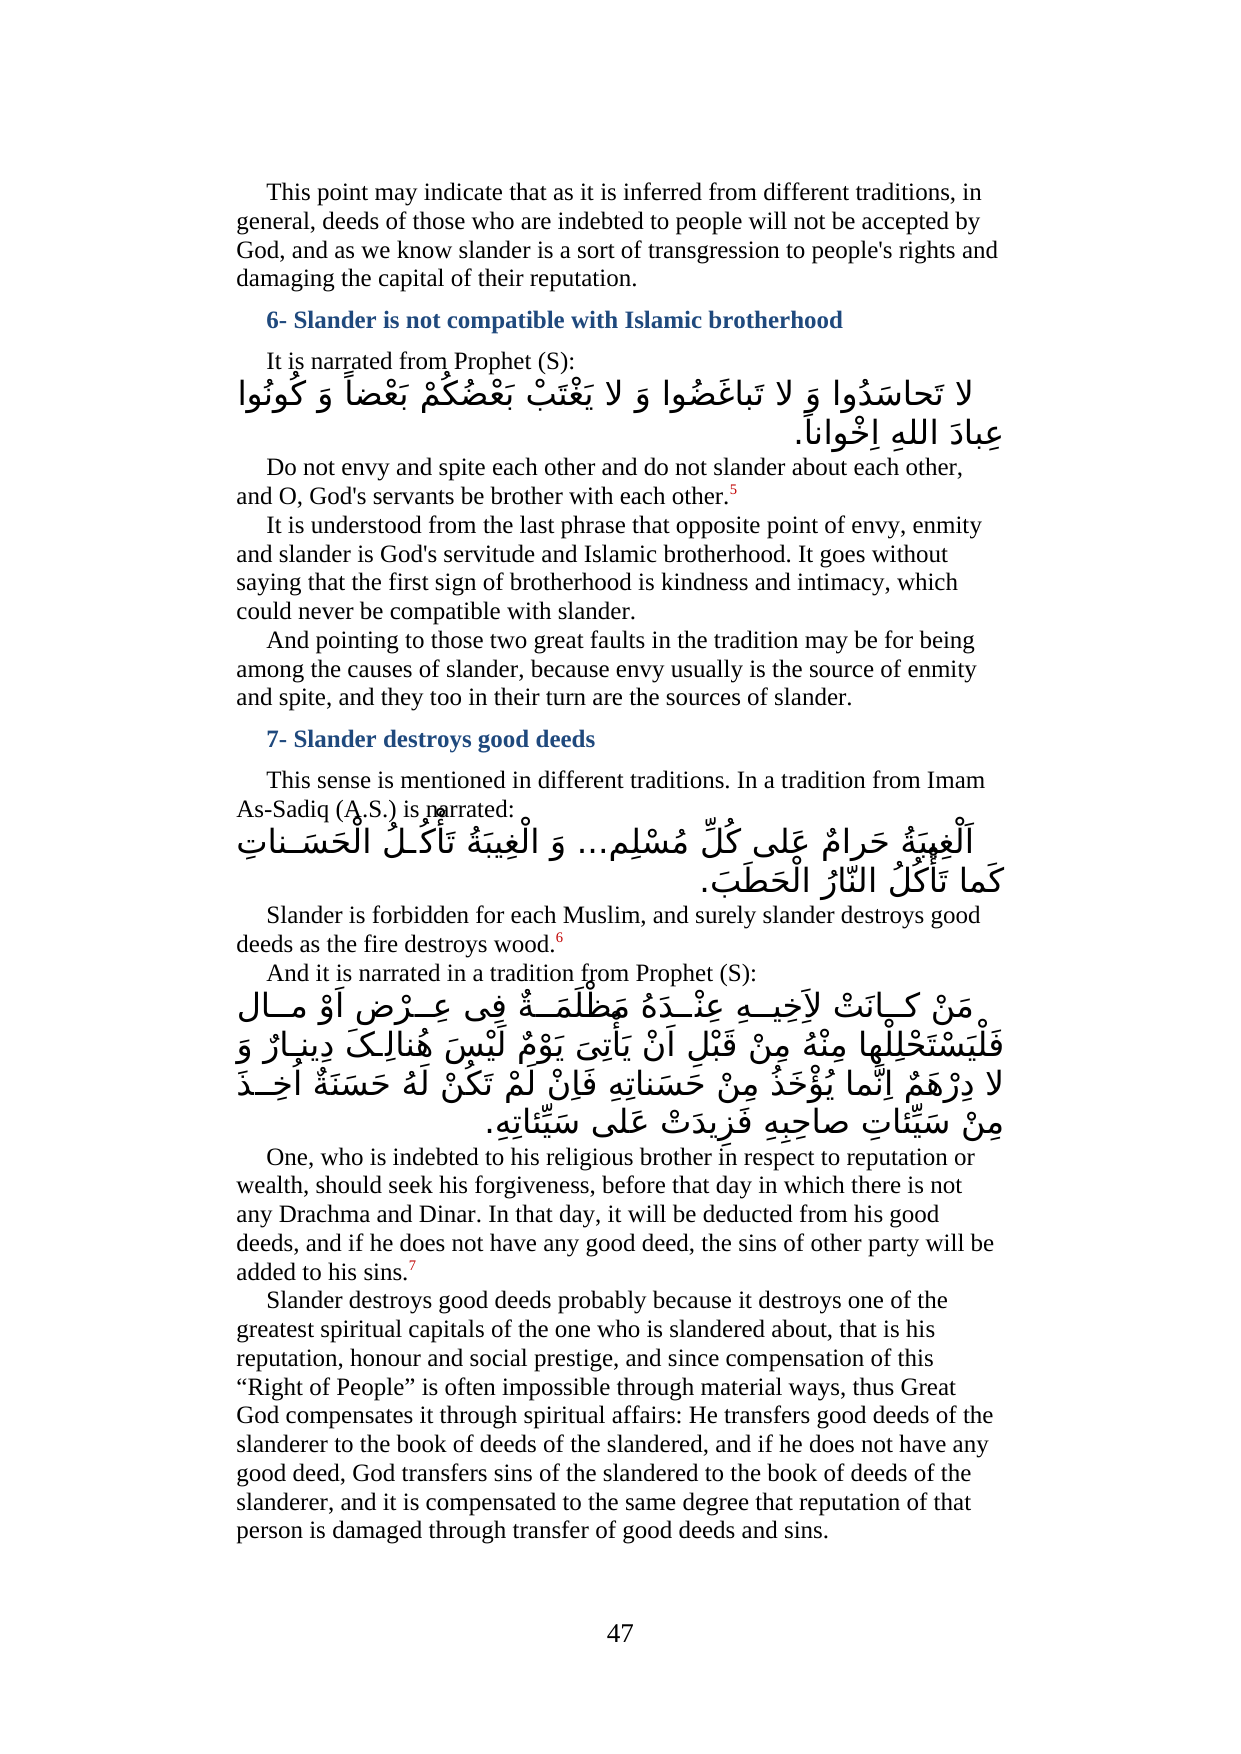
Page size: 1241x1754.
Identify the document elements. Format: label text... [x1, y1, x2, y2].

text One, who is indebted to his religious brother in respect to reputation or wealth, should seek his forgiveness, before that day in which there is not any Drachma and Dinar. In that day, it will be deducted from his good deeds, and if he does not have any good deed, the sins of other party will be added to his sins.7 [236, 1142, 1004, 1286]
text And it is narrated in a tradition from Prophet (S): [236, 958, 1004, 986]
text Slander is forbidden for each Muslim, and surely slander destroys good deeds as the fire destroys wood.6 [236, 900, 1004, 958]
text This sense is mentioned in different traditions. In a tradition from Imam As-Sadiq (A.S.) is narrated: [236, 765, 1004, 822]
subtitle 7- Slander destroys good deeds [236, 724, 1004, 752]
text It is narrated from Prophet (S): [236, 346, 1004, 375]
text It is understood from the last phrase that opposite point of envy, enmity and slander is God's servitude and Islamic brotherhood. It goes without saying that the first sign of brotherhood is kindness and intimacy, which could never be compatible with slander. [236, 510, 1004, 625]
text مَنْ کانَتْ لاَِخِیهِ عِنْدَهُ مَظْلَمَةٌ فِی عِرْض اَوْ مال فَلْیَسْتَحْلِلْها مِنْهُ مِنْ قَبْلِ اَنْ یَأْتِیَ یَوْمٌ لَیْسَ هُنالِکَ دِینارٌ وَ لا دِرْهَمٌ اِنَّما یُؤْخَذُ مِنْ حَسَناتِهِ فَاِنْ لَمْ تَکُنْ لَهُ حَسَنَةٌ اُخِذَ مِنْ سَیِّئاتِ صاحِبِهِ فَزِیدَتْ عَلى سَیِّئاتِهِ. [236, 986, 1004, 1142]
subtitle 6- Slander is not compatible with Islamic brotherhood [236, 305, 1004, 333]
text This point may indicate that as it is inferred from different traditions, in general, deeds of those who are indebted to people will not be accepted by God, and as we know slander is a sort of transgression to people's rights and damaging the capital of their reputation. [236, 177, 1004, 292]
text Slander destroys good deeds probably because it destroys one of the greatest spiritual capitals of the one who is slandered about, that is his reputation, honour and social prestige, and since compensation of this “Right of People” is often impossible through material ways, thus Great God compensates it through spiritual affairs: He transfers good deeds of the slanderer to the book of deeds of the slandered, and if he does not have any good deed, God transfers sins of the slandered to the book of deeds of the slanderer, and it is compensated to the same degree that reputation of that person is damaged through transfer of good deeds and sins. [236, 1286, 1004, 1544]
text And pointing to those two great faults in the tradition may be for being among the causes of slander, because envy usually is the source of enmity and spite, and they too in their turn are the sources of slander. [236, 625, 1004, 711]
text اَلْغِیبَةُ حَرامٌ عَلى کُلِّ مُسْلِم... وَ الْغِیبَةُ تَأْکُلُ الْحَسَناتِ کَما تَأْکُلُ النّارُ الْحَطَبَ. [236, 822, 1004, 900]
text Do not envy and spite each other and do not slander about each other, and O, God's servants be brother with each other.5 [236, 452, 1004, 510]
text لا تَحاسَدُوا وَ لا تَباغَضُوا وَ لا یَغْتَبْ بَعْضُکُمْ بَعْضاً وَ کُونُوا عِبادَ اللهِ اِخْواناً. [236, 375, 1004, 452]
